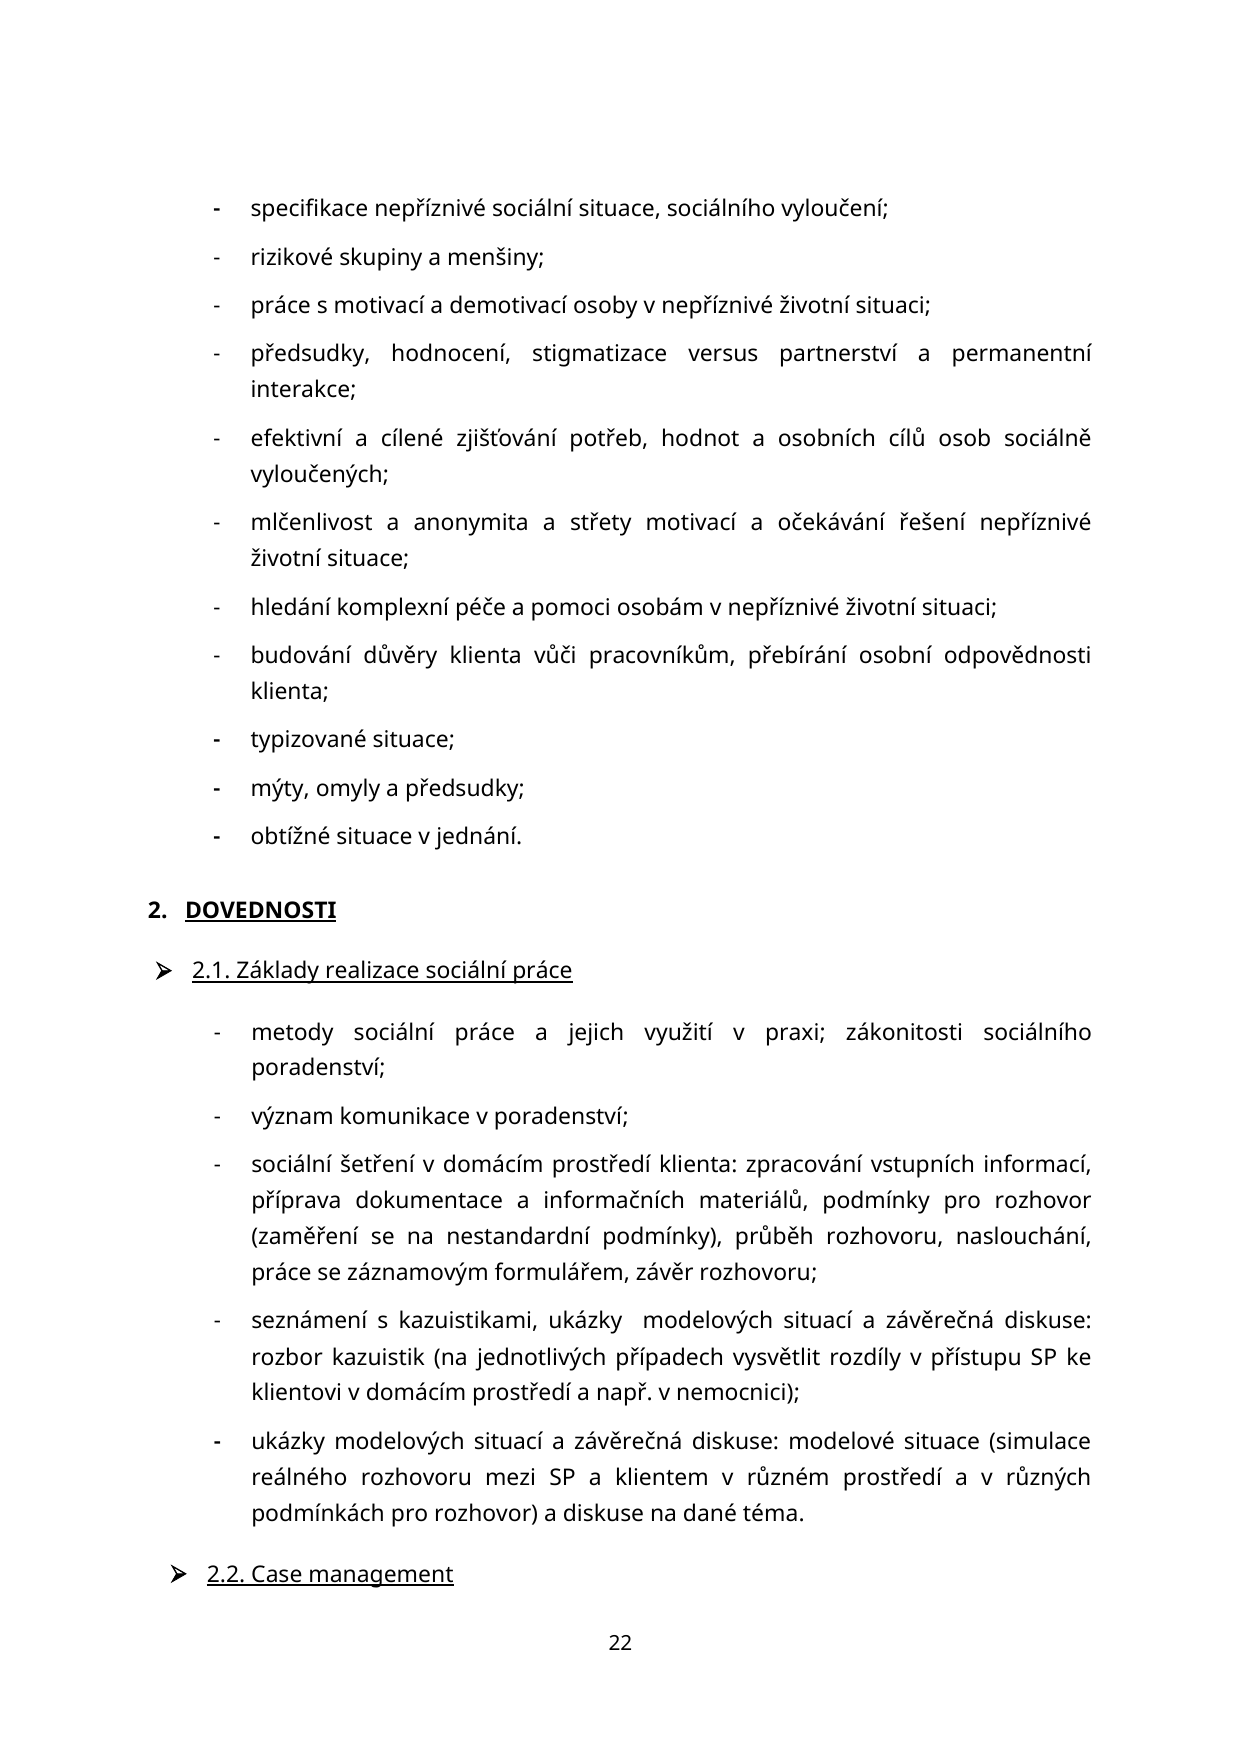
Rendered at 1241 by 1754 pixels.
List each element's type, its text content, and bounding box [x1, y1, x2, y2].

list mýty, omyly a předsudky; [213, 772, 1093, 803]
list specifikace nepříznivé sociální situace, sociálního vyloučení; [213, 192, 1093, 223]
list rizikové skupiny a menšiny; [213, 240, 1093, 272]
list sociální šetření v domácím prostředí klienta: zpracování vstupních informací, příprava dokumentace a informačních materiálů, podmínky pro rozhovor (zaměření se na nestandardní podmínky), průběh rozhovoru, naslouchání, práce se záznamovým formulářem, závěr rozhovoru; [213, 1148, 1093, 1287]
list metody sociální práce a jejich využití v praxi; zákonitosti sociálního poradenství; [213, 1015, 1093, 1083]
list efektivní a cílené zjišťování potřeb, hodnot a osobních cílů osob sociálně vyloučených; [213, 422, 1093, 489]
list budování důvěry klienta vůči pracovníkům, přebírání osobní odpovědnosti klienta; [213, 639, 1093, 706]
list seznámení s kazuistikami, ukázky modelových situací a závěrečná diskuse: rozbor kazuistik (na jednotlivých případech vysvětlit rozdíly v přístupu SP ke klientovi v domácím prostředí a např. v nemocnici); [213, 1304, 1093, 1408]
list práce s motivací a demotivací osoby v nepříznivé životní situaci; [213, 289, 1093, 320]
list ukázky modelových situací a závěrečná diskuse: modelové situace (simulace reálného rozhovoru mezi SP a klientem v různém prostředí a v různých podmínkách pro rozhovor) a diskuse na dané téma. [213, 1425, 1093, 1528]
list 2.2. Case management [169, 1558, 1093, 1589]
list DOVEDNOSTI [148, 893, 1093, 925]
list 2.1. Základy realizace sociální práce [155, 954, 1093, 986]
list obtížné situace v jednání. [213, 820, 1093, 851]
list typizované situace; [213, 723, 1093, 754]
list předsudky, hodnocení, stigmatizace versus partnerství a permanentní interakce; [213, 337, 1093, 404]
list hledání komplexní péče a pomoci osobám v nepříznivé životní situaci; [213, 590, 1093, 622]
list význam komunikace v poradenství; [213, 1100, 1093, 1131]
list mlčenlivost a anonymita a střety motivací a očekávání řešení nepříznivé životní situace; [213, 506, 1093, 573]
